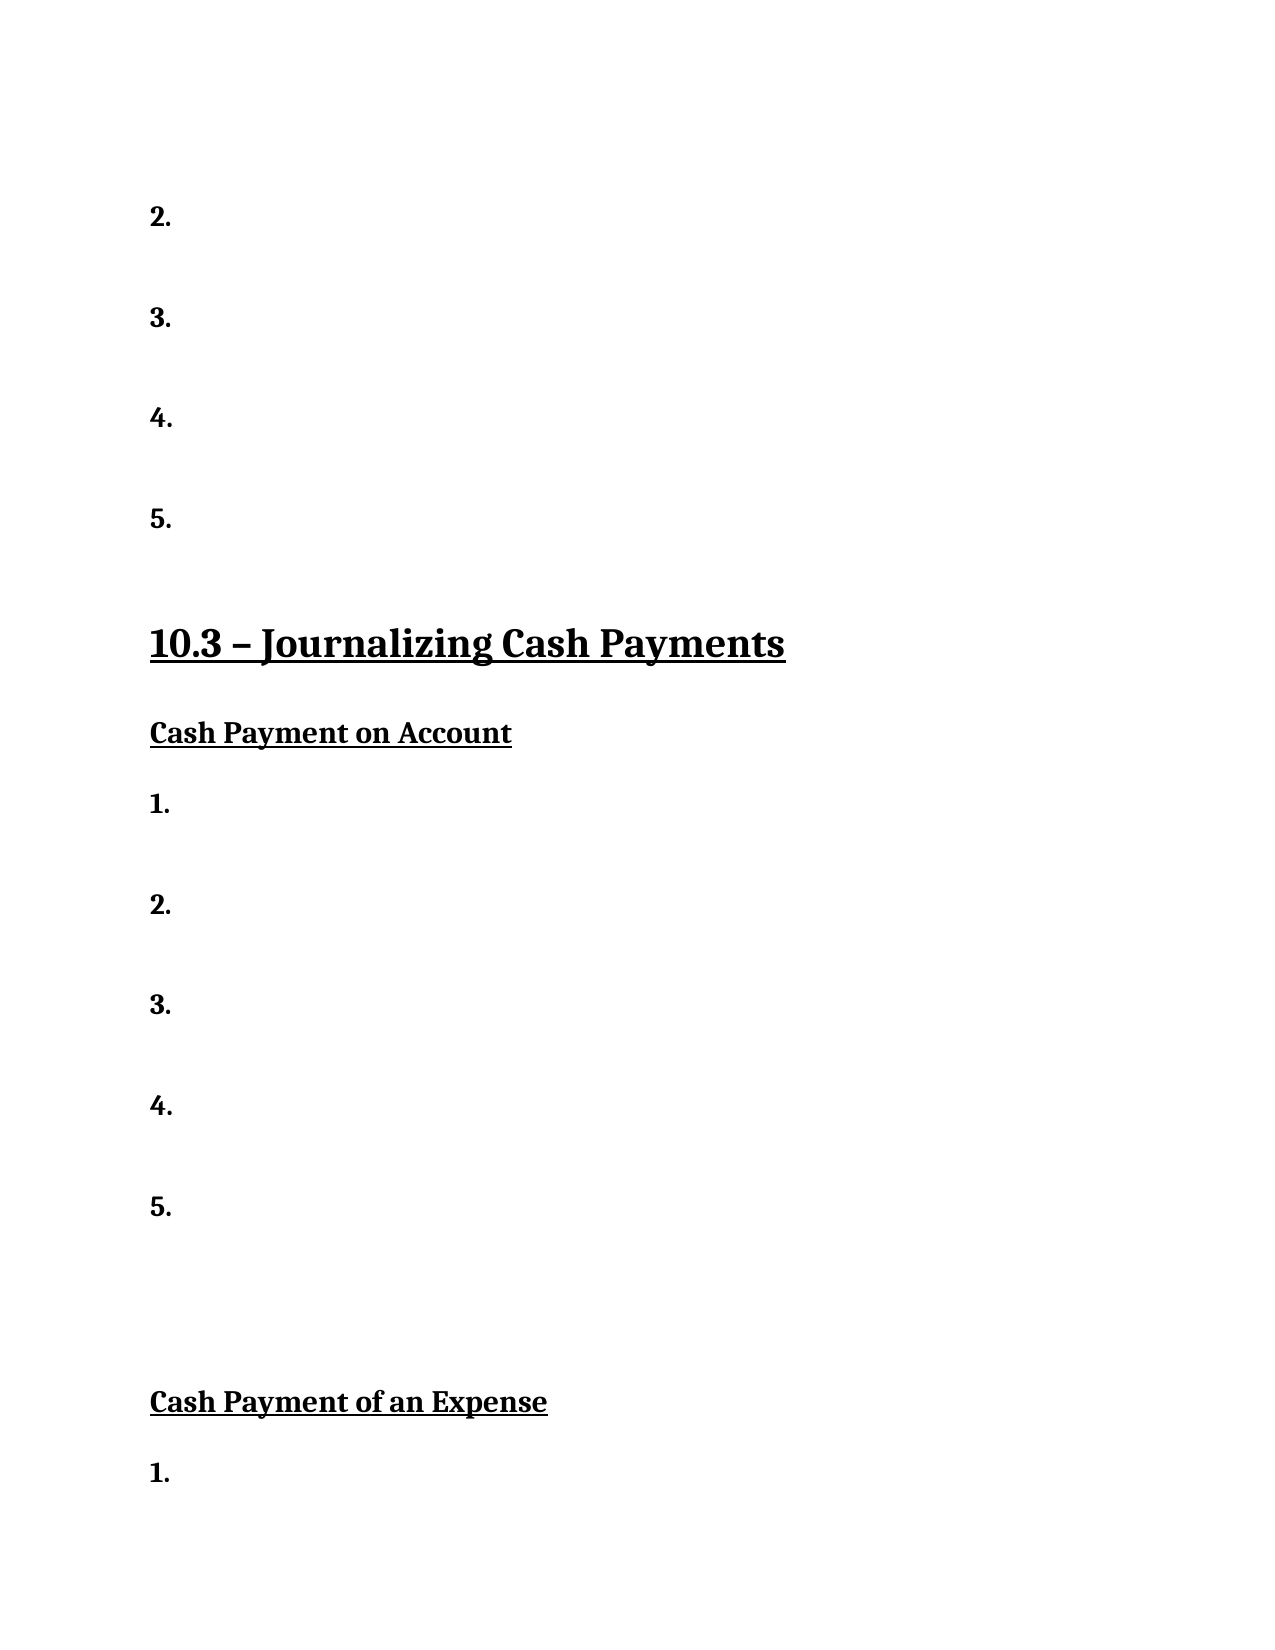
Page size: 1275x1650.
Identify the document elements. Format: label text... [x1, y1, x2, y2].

text 5. [150, 1190, 1125, 1223]
text 2. [150, 200, 1125, 234]
text 10.3 – Journalizing Cash Payments [150, 619, 1125, 667]
text 1. [150, 787, 1125, 821]
text 1. [150, 1456, 1125, 1489]
text Cash Payment of an Expense [150, 1384, 1125, 1420]
text 2. [150, 888, 1125, 921]
text Cash Payment on Account [150, 715, 1125, 751]
text 5. [150, 502, 1125, 536]
text 3. [150, 988, 1125, 1022]
text 3. [150, 301, 1125, 334]
text 4. [150, 402, 1125, 435]
text 4. [150, 1089, 1125, 1123]
